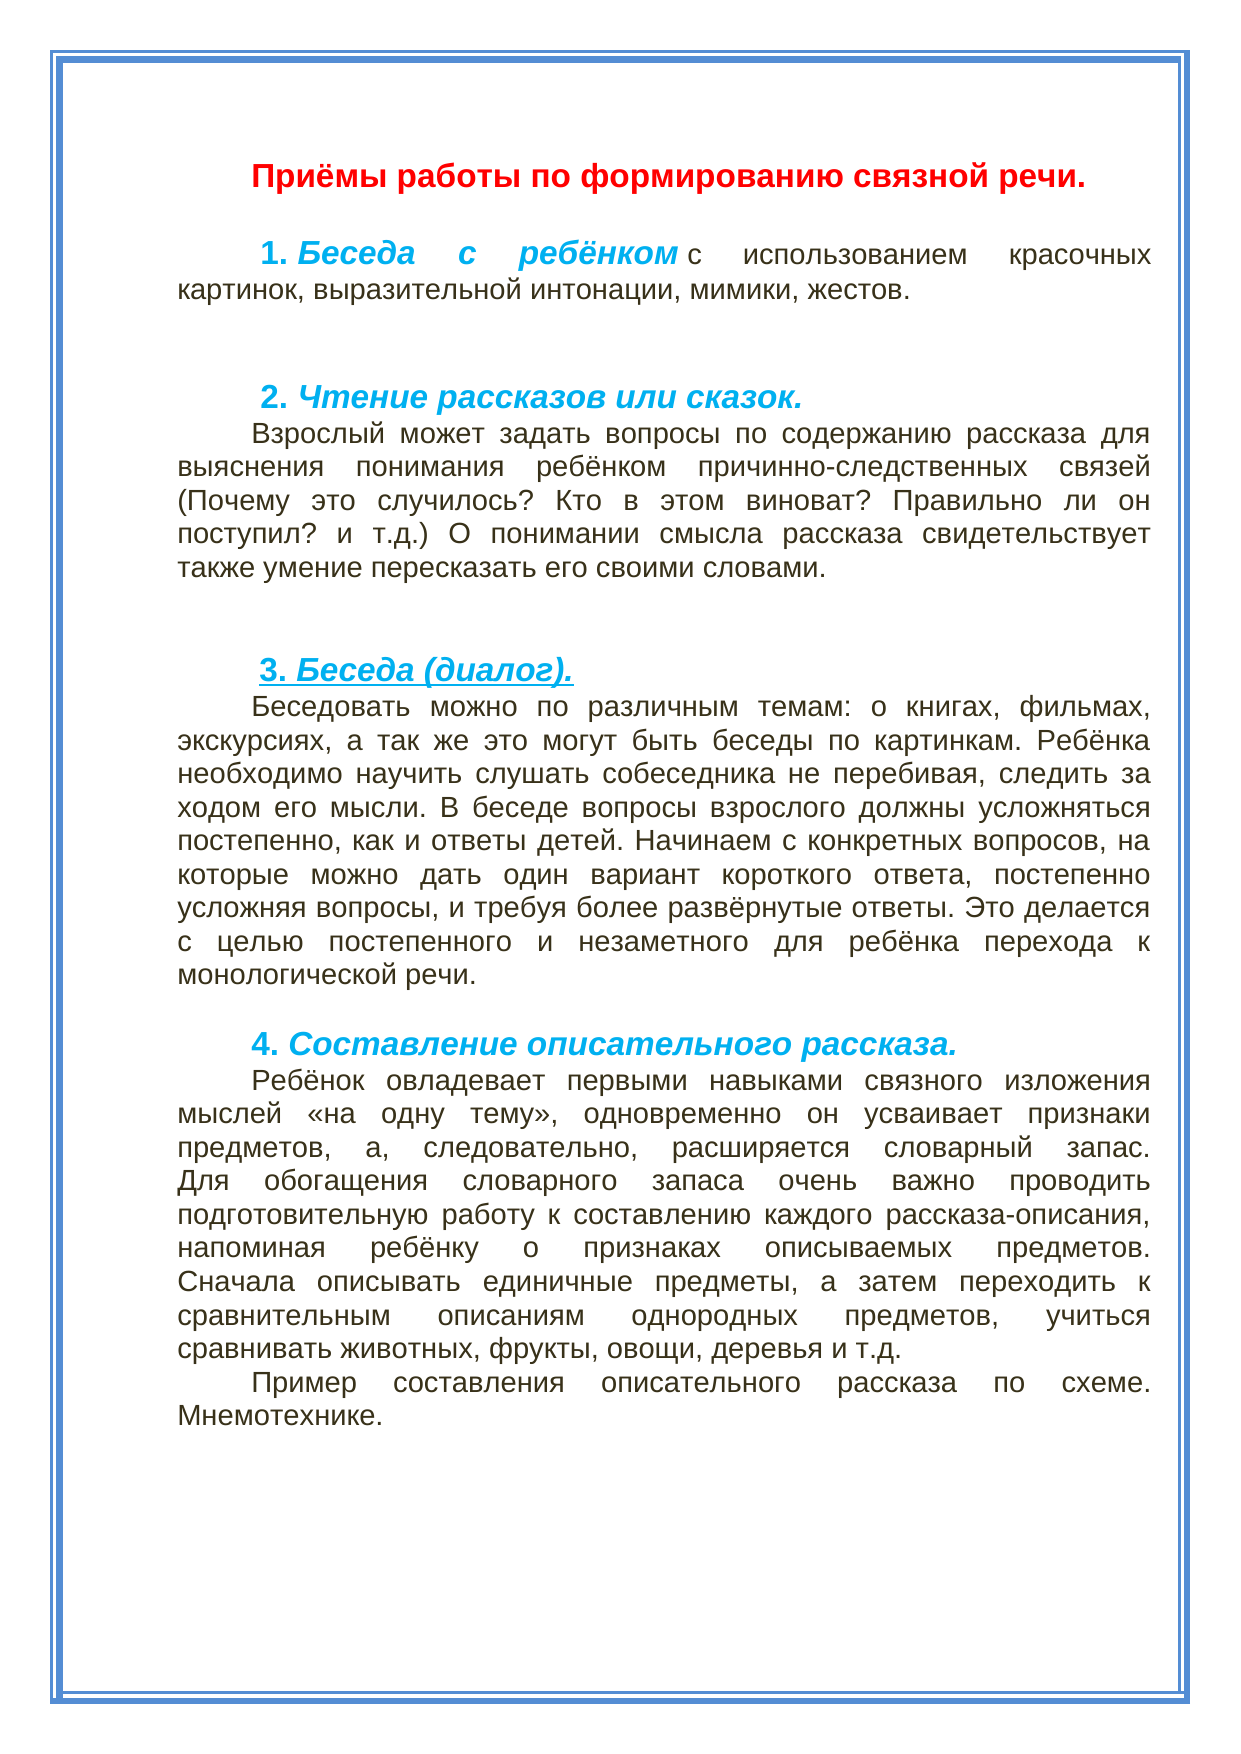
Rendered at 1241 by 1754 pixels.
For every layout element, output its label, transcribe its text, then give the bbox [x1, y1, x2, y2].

text Ребёнок овладевает первыми навыками связного изложения мыслей «на одну тему», одновременно он усваивает признаки предметов, а, следовательно, расширяется словарный запас. Для обогащения словарного запаса очень важно проводить подготовительную работу к составлению каждого рассказа-описания, напоминая ребёнку о признаках описываемых предметов. Сначала описывать единичные предметы, а затем переходить к сравнительным описаниям однородных предметов, учиться сравнивать животных, фрукты, овощи, деревья и т.д. [177, 1063, 1152, 1365]
text 1. Беседа с ребёнком с использованием красочных картинок, выразительной интонации, мимики, жестов. [177, 233, 1152, 305]
text Беседовать можно по различным темам: о книгах, фильмах, экскурсиях, а так же это могут быть беседы по картинкам. Ребёнка необходимо научить слушать собеседника не перебивая, следить за ходом его мысли. В беседе вопросы взрослого должны усложняться постепенно, как и ответы детей. Начинаем с конкретных вопросов, на которые можно дать один вариант короткого ответа, постепенно усложняя вопросы, и требуя более развёрнутые ответы. Это делается с целью постепенного и незаметного для ребёнка перехода к монологической речи. [177, 689, 1152, 991]
text 3. Беседа (диалог). [177, 651, 1152, 689]
text 2. Чтение рассказов или сказок. [177, 377, 1152, 416]
text 4. Составление описательного рассказа. [177, 1024, 1152, 1063]
text Пример составления описательного рассказа по схеме. Мнемотехнике. [177, 1365, 1152, 1432]
text Приёмы работы по формированию связной речи. [177, 156, 1152, 195]
text Взрослый может задать вопросы по содержанию рассказа для выяснения понимания ребёнком причинно-следственных связей (Почему это случилось? Кто в этом виноват? Правильно ли он поступил? и т.д.) О понимании смысла рассказа свидетельствует также умение пересказать его своими словами. [177, 416, 1152, 583]
